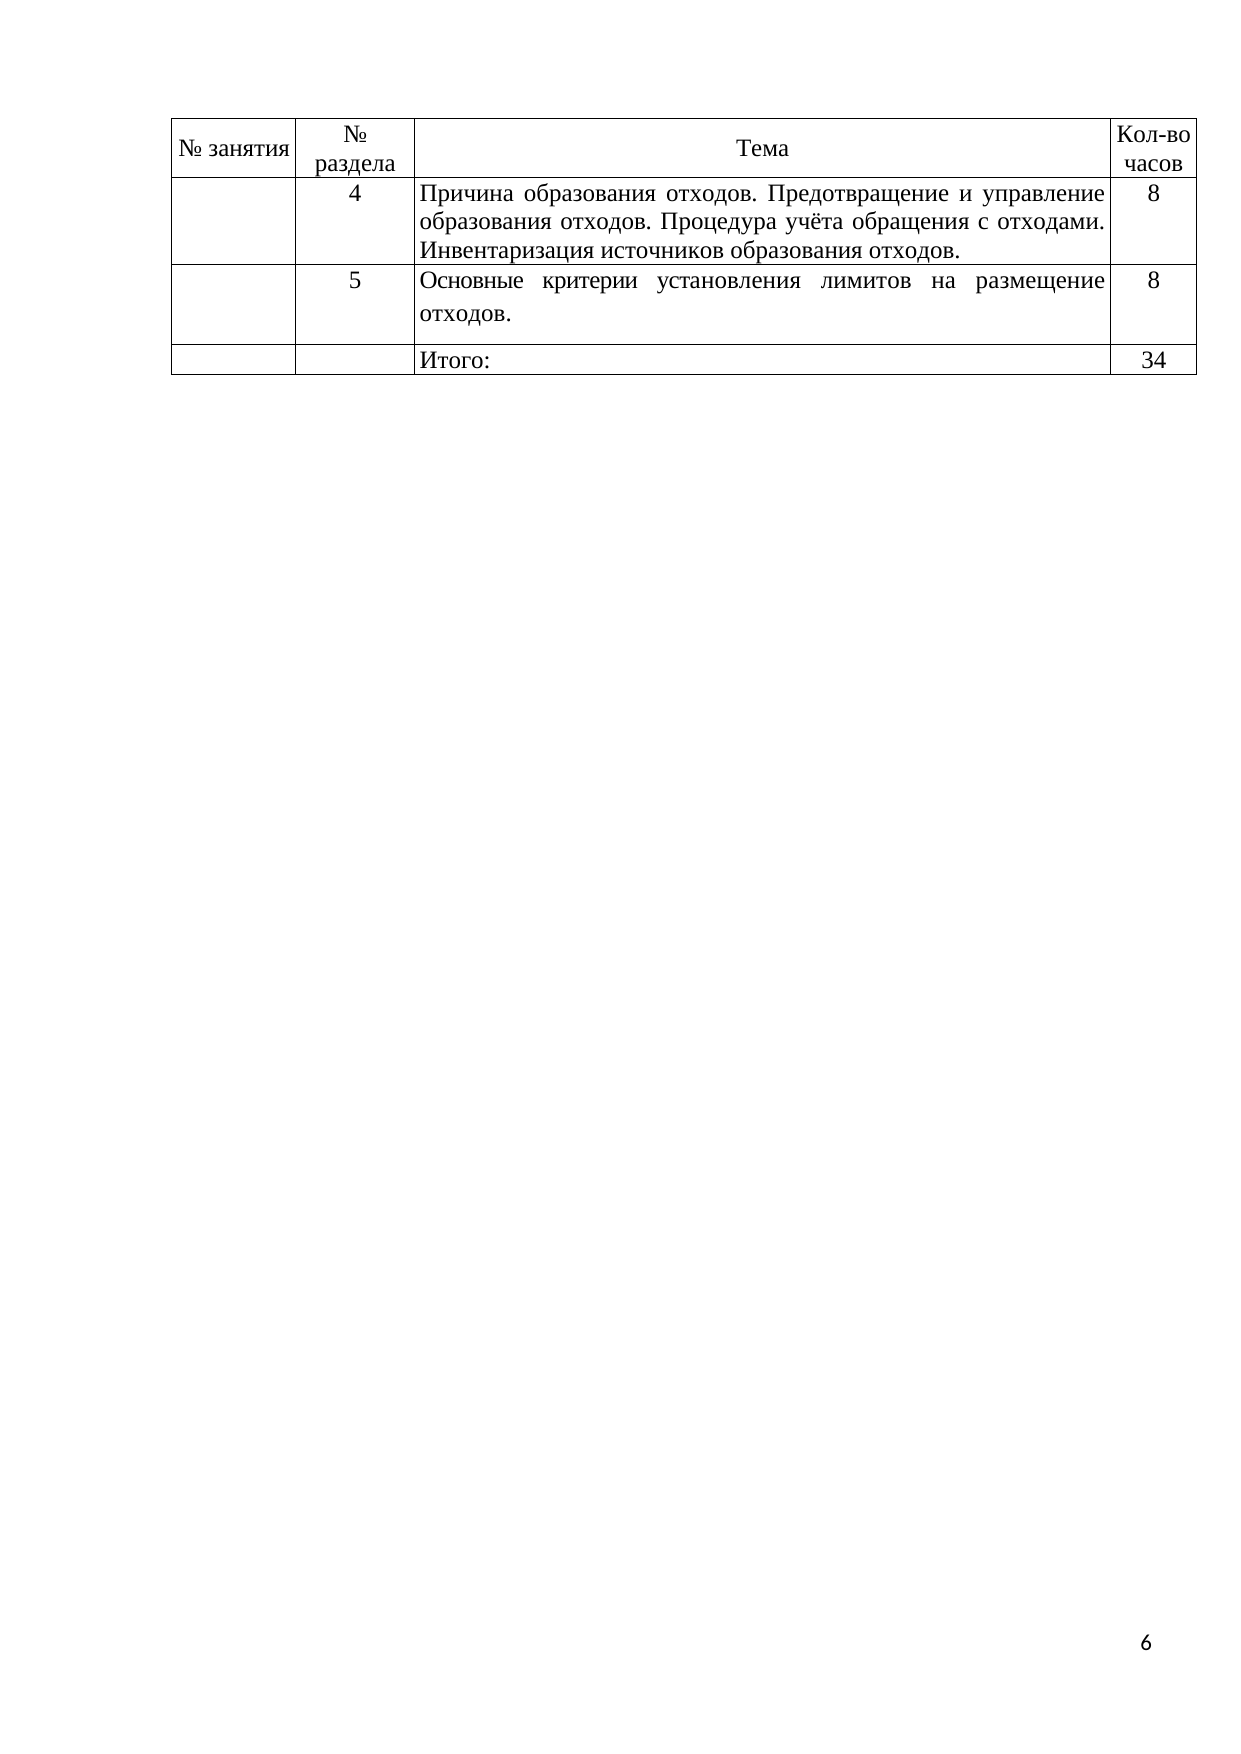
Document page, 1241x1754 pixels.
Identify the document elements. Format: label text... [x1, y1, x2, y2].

table_cell [172, 178, 295, 264]
table_cell [172, 345, 295, 374]
table_cell 4 [296, 178, 414, 264]
table_header № раздела [296, 119, 414, 177]
table_header Кол-во часов [1111, 119, 1196, 177]
table_cell 34 [1111, 345, 1196, 374]
table_cell Причина образования отходов. Предотвращение и управление образования отходов. Процедура учёта обращения с отходами. Инвентаризация источников образования отходов. [415, 178, 1110, 264]
table_cell 5 [296, 265, 414, 344]
table_cell 8 [1111, 178, 1196, 264]
table_cell [172, 265, 295, 344]
table_header № занятия [172, 119, 295, 177]
table_cell Итого: [415, 345, 1110, 374]
table_cell [296, 345, 414, 374]
table_header Тема [415, 119, 1110, 177]
table_cell 8 [1111, 265, 1196, 344]
table_cell Основные критерии установления лимитов на размещение отходов. [415, 265, 1110, 344]
